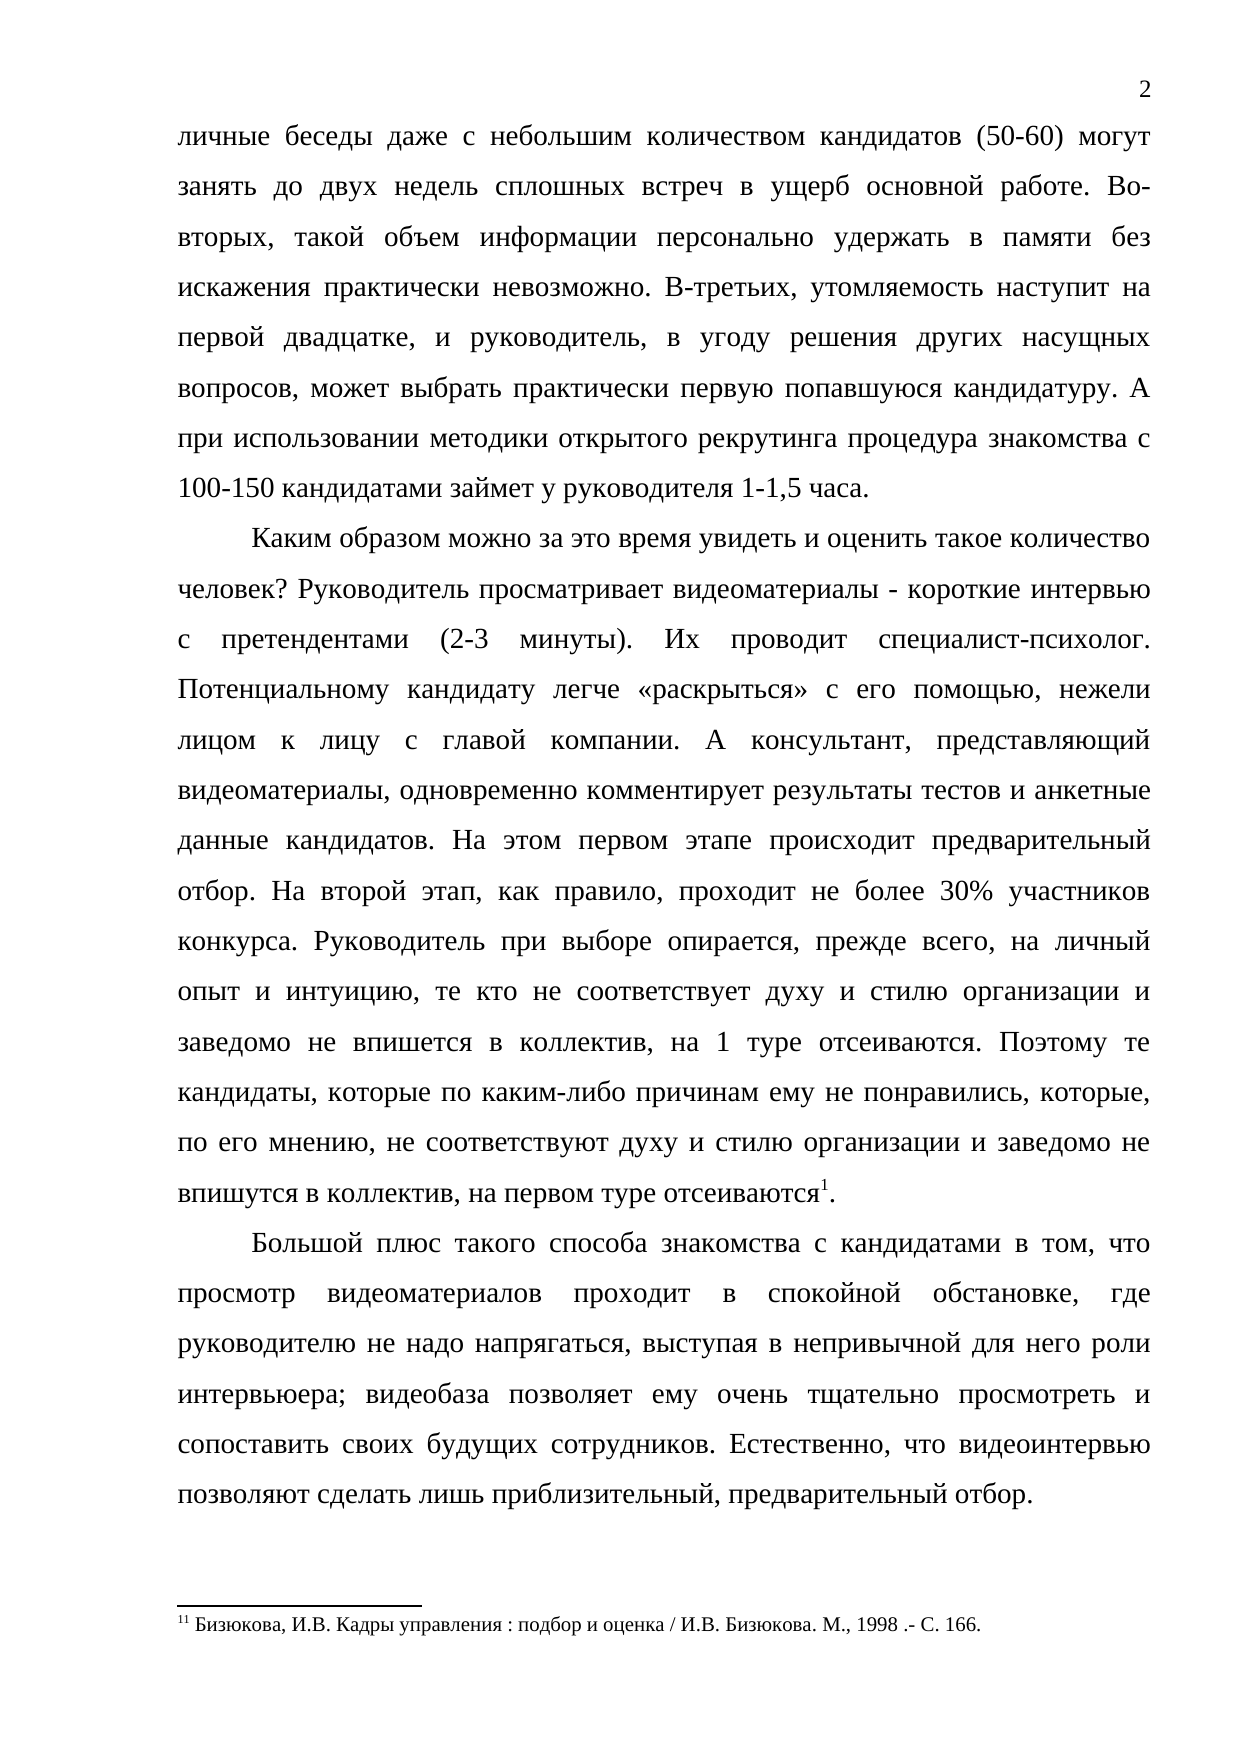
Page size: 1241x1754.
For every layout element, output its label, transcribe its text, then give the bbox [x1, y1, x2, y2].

text Каким образом можно за это время увидеть и оценить такое количество человек? Руководитель просматривает видеоматериалы - короткие интервью с претендентами (2-3 минуты). Их проводит специалист-психолог. Потенциальному кандидату легче «раскрыться» с его помощью, нежели лицом к лицу с главой компании. А консультант, представляющий видеоматериалы, одновременно комментирует результаты тестов и анкетные данные кандидатов. На этом первом этапе происходит предварительный отбор. На второй этап, как правило, проходит не более 30% участников конкурса. Руководитель при выборе опирается, прежде всего, на личный опыт и интуицию, те кто не соответствует духу и стилю организации и заведомо не впишется в коллектив, на 1 туре отсеиваются. Поэтому те кандидаты, которые по каким-либо причинам ему не понравились, которые, по его мнению, не соответствуют духу и стилю организации и заведомо не впишутся в коллектив, на первом туре отсеиваются1. [177, 521, 1152, 1208]
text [177, 118, 1152, 504]
text Большой плюс такого способа знакомства с кандидатами в том, что просмотр видеоматериалов проходит в спокойной обстановке, где руководителю не надо напрягаться, выступая в непривычной для него роли интервьюера; видеобаза позволяет ему очень тщательно просмотреть и сопоставить своих будущих сотрудников. Естественно, что видеоинтервью позволяют сделать лишь приблизительный, предварительный отбор. [177, 1225, 1152, 1510]
